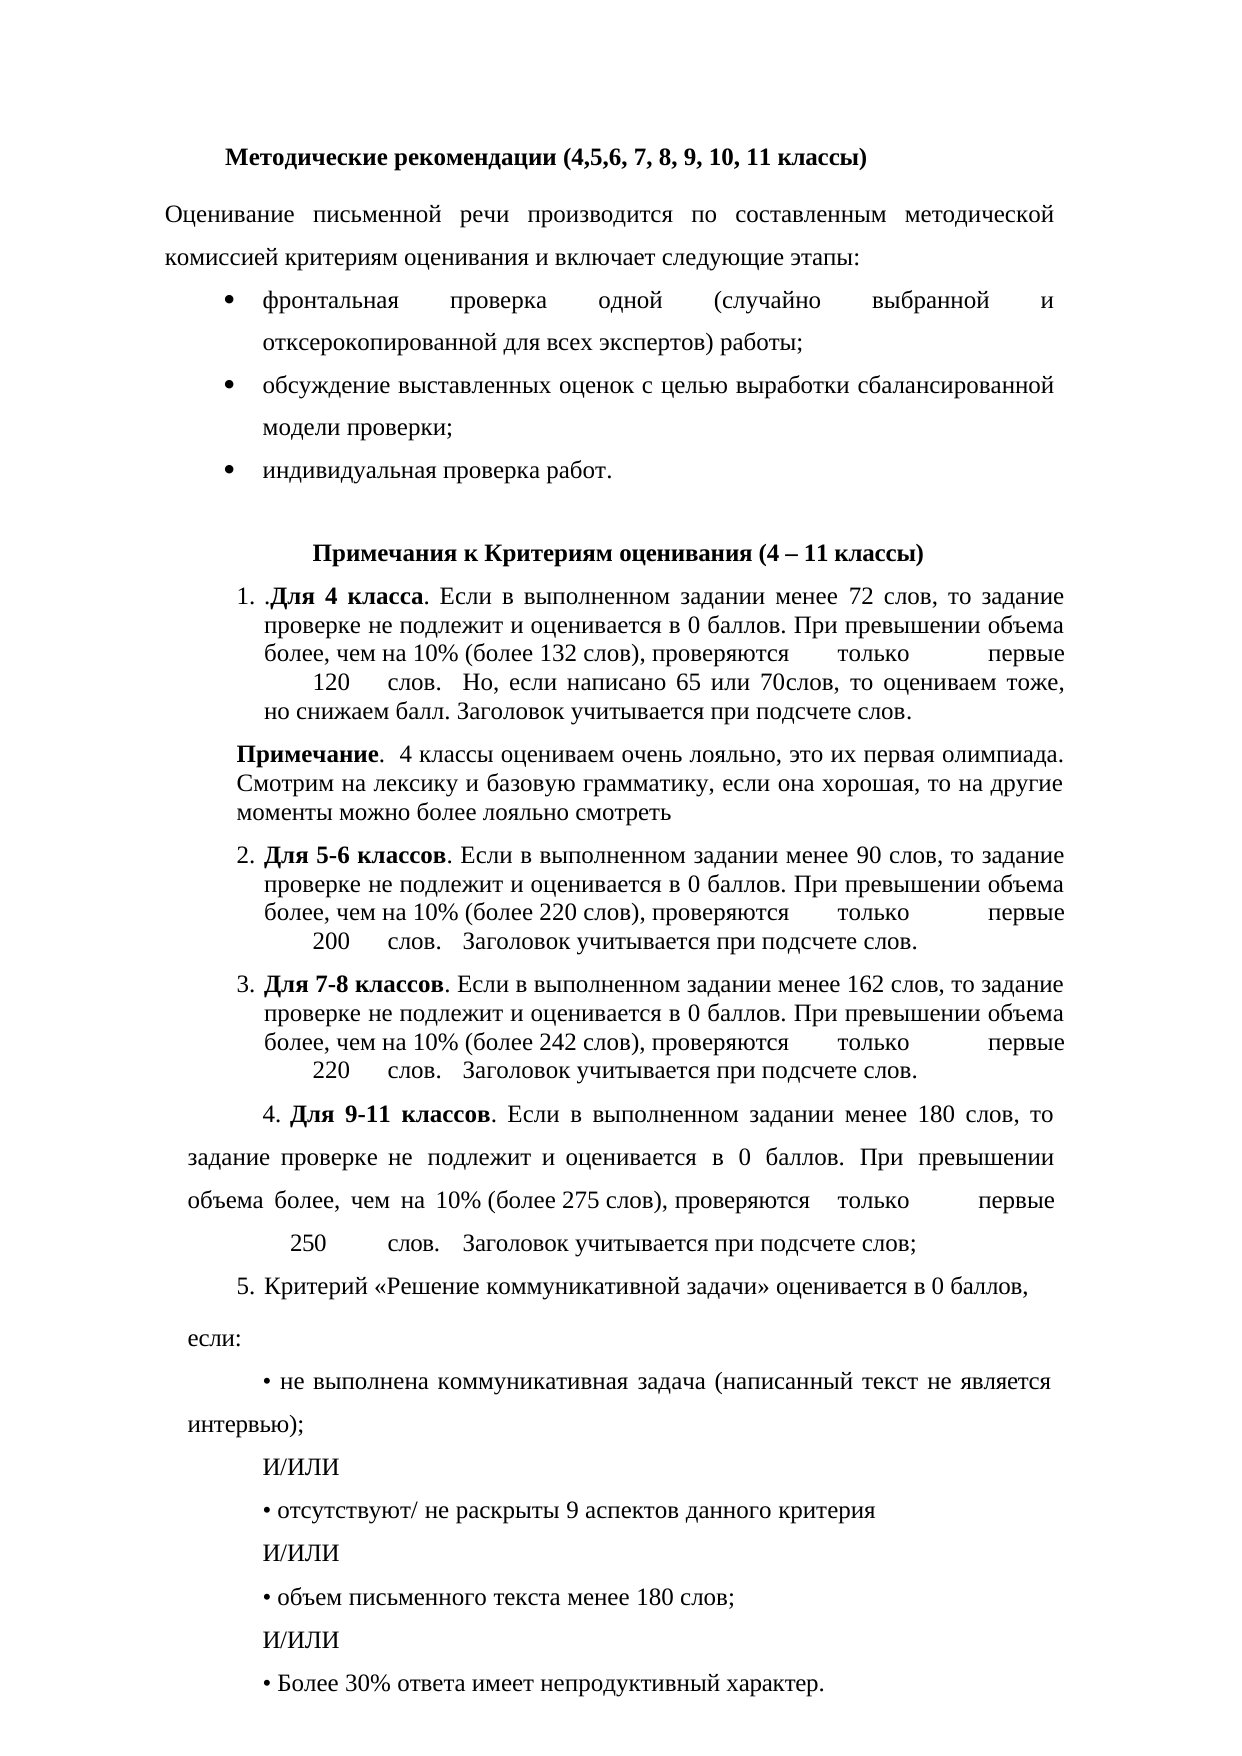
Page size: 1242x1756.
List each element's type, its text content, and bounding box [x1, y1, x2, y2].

text И/ИЛИ [262, 1452, 1064, 1481]
list Для 7-8 классов. Если в выполненном задании менее 162 слов, то задание проверке не подлежит и оценивается в 0 баллов. При превышении объема более, чем на 10% (более 242 слов), проверяются только первые 220 слов. Заголовок учитывается при подсчете слов. [236, 969, 1064, 1084]
list отсутствуют/ не раскрыты 9 аспектов данного критерия И/ИЛИ [262, 1495, 875, 1567]
text Примечания к Критериям оценивания (4 – 11 классы) [162, 538, 1064, 566]
list Критерий «Решение коммуникативной задачи» оценивается в 0 баллов, [236, 1271, 1064, 1300]
list Примечание. 4 классы оцениваем очень лояльно, это их первая олимпиада. Смотрим на лексику и базовую грамматику, если она хорошая, то на другие моменты можно более лояльно смотреть [236, 739, 1064, 825]
text Методические рекомендации (4,5,6, 7, 8, 9, 10, 11 классы) [162, 142, 913, 170]
list Для 9-11 классов. Если в выполненном задании менее 180 слов, то задание проверке не подлежит и оценивается в 0 баллов. При превышении объема более, чем на 10% (более 275 слов), проверяются только первые 250 слов. Заголовок учитывается при подсчете слов; [187, 1099, 1055, 1257]
list Для 5-6 классов. Если в выполненном задании менее 90 слов, то задание проверке не подлежит и оценивается в 0 баллов. При превышении объема более, чем на 10% (более 220 слов), проверяются только первые 200 слов. Заголовок учитывается при подсчете слов. [236, 840, 1064, 955]
list .Для 4 класса. Если в выполненном задании менее 72 слов, то задание проверке не подлежит и оценивается в 0 баллов. При превышении объема более, чем на 10% (более 132 слов), проверяются только первые 120 слов. Но, если написано 65 или 70слов, то оцениваем тоже, но снижаем балл. Заголовок учитывается при подсчете слов. [236, 581, 1064, 725]
list обсуждение выставленных оценок с целью выработки сбалансированной модели проверки; [225, 370, 1055, 441]
text Оценивание письменной речи производится по составленным методической комиссией критериям оценивания и включает следующие этапы: [164, 199, 1054, 271]
list фронтальная проверка одной (случайно выбранной и отксерокопированной для всех экспертов) работы; [225, 285, 1055, 356]
list Более 30% ответа имеет непродуктивный характер. [262, 1668, 1064, 1697]
list не выполнена коммуникативная задача (написанный текст не является [262, 1366, 1064, 1395]
text если: [187, 1323, 1064, 1351]
list объем письменного текста менее 180 слов; И/ИЛИ [262, 1582, 735, 1654]
list индивидуальная проверка работ. [225, 455, 1055, 484]
text интервью); [187, 1409, 1064, 1438]
